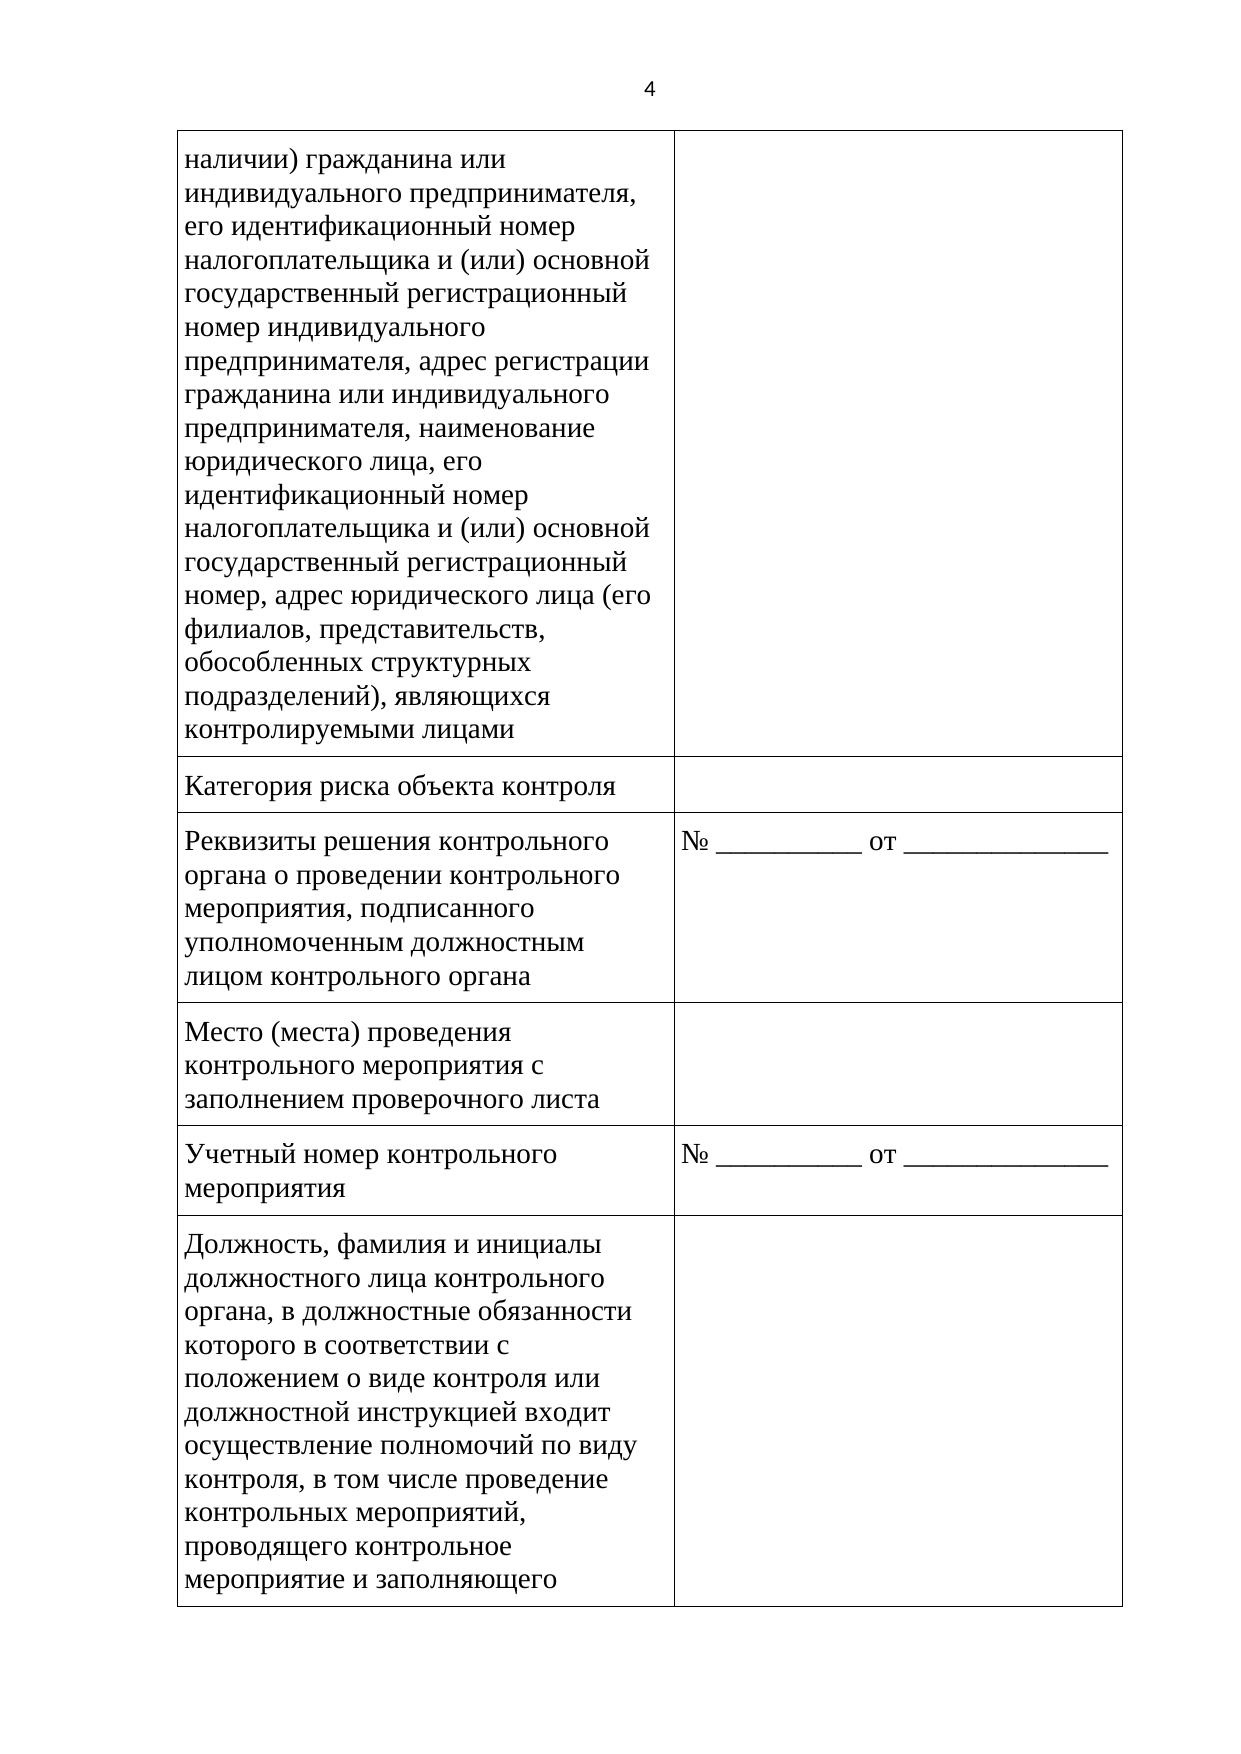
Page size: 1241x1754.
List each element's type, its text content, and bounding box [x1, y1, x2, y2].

table_cell [675, 1216, 1122, 1606]
table_cell [675, 131, 1122, 756]
table_cell № __________ от ______________ [675, 1126, 1122, 1214]
table_cell Категория риска объекта контроля [178, 757, 674, 812]
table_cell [178, 1216, 674, 1606]
table_cell № __________ от ______________ [675, 813, 1122, 1002]
table_cell Место (места) проведения контрольного мероприятия с заполнением проверочного листа [178, 1003, 674, 1125]
table_cell Реквизиты решения контрольного органа о проведении контрольного мероприятия, подписанного уполномоченным должностным лицом контрольного органа [178, 813, 674, 1002]
table_cell Учетный номер контрольного мероприятия [178, 1126, 674, 1214]
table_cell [178, 131, 674, 756]
table_cell [675, 757, 1122, 812]
table_cell [675, 1003, 1122, 1125]
